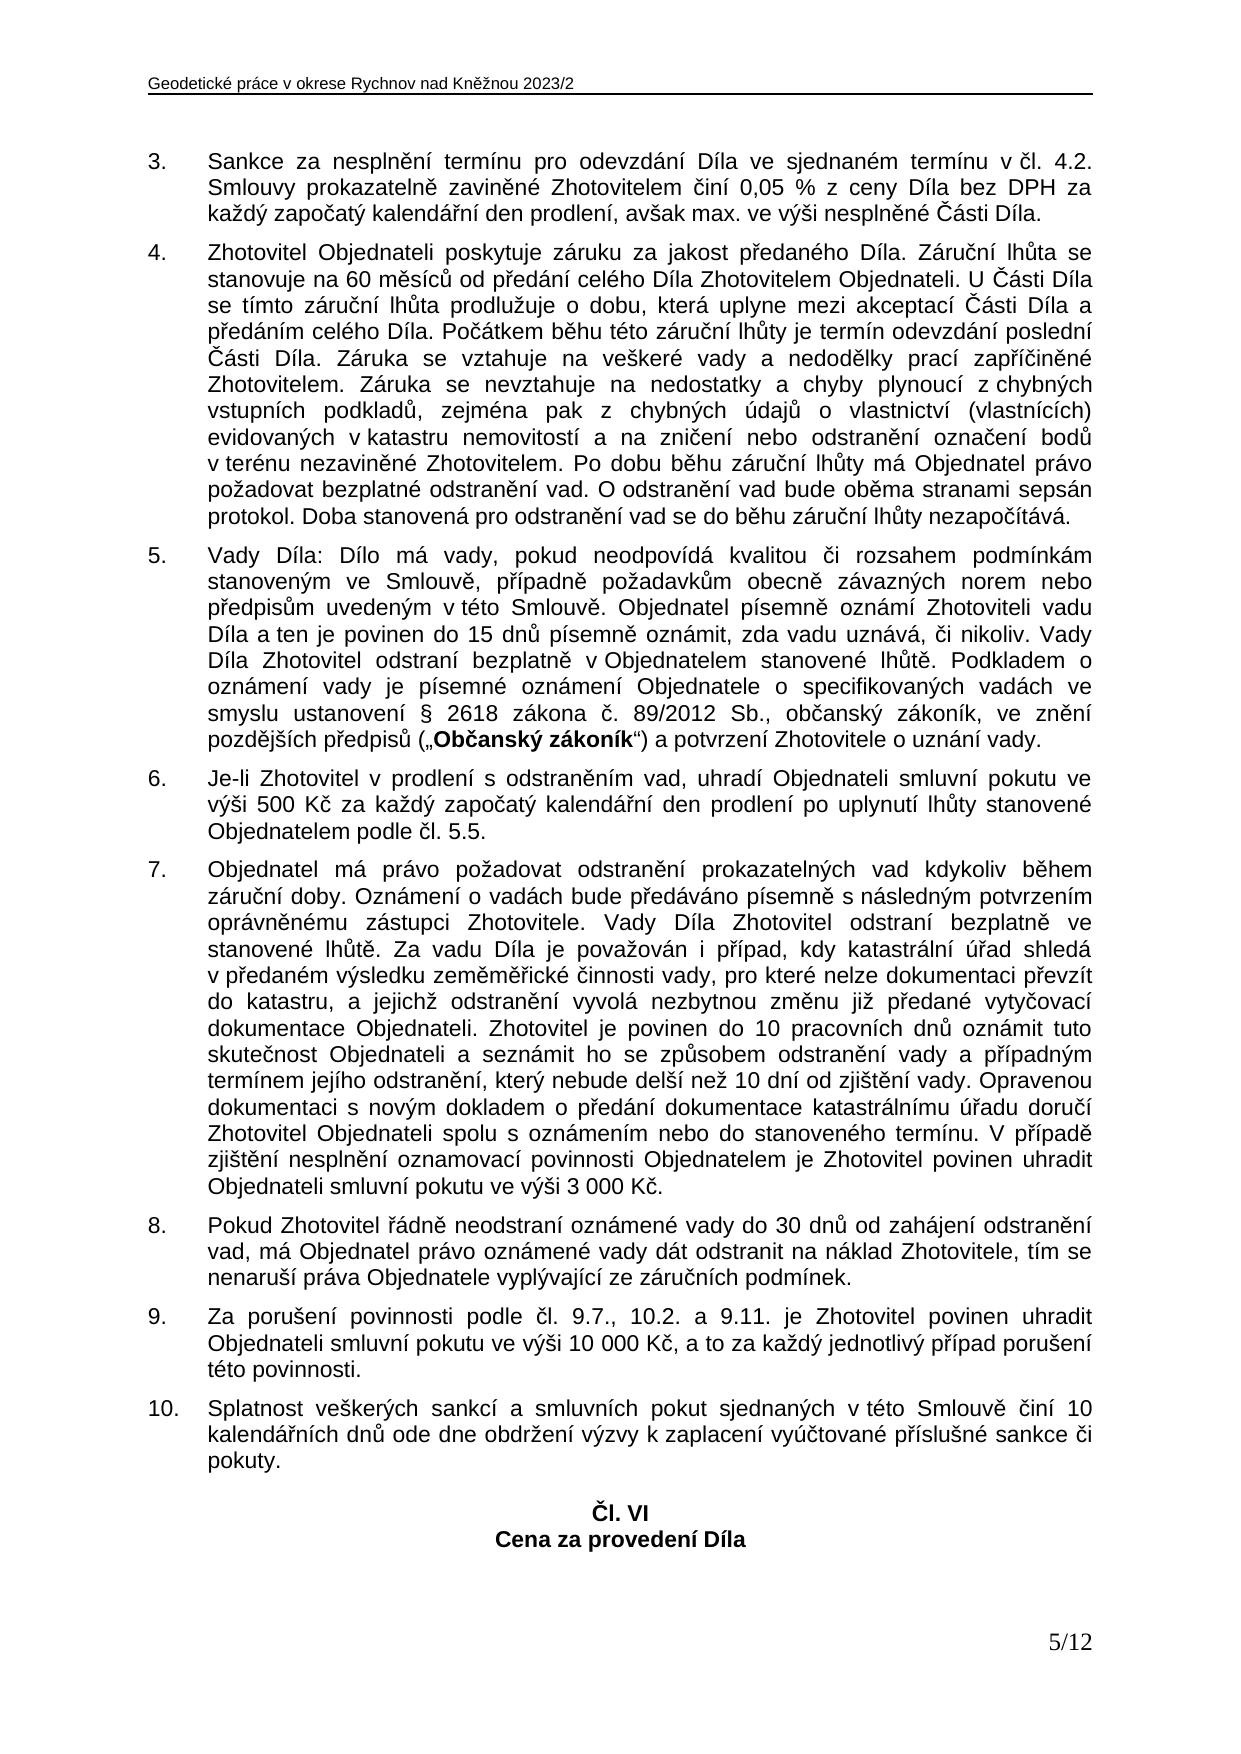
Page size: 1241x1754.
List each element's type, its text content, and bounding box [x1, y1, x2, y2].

subtitle Čl. VI [148, 1500, 1093, 1526]
list Splatnost veškerých sankcí a smluvních pokut sjednaných v této Smlouvě činí 10 kalendářních dnů ode dne obdržení výzvy k zaplacení vyúčtované příslušné sankce či pokuty. [148, 1395, 1093, 1474]
list Vady Díla: Dílo má vady, pokud neodpovídá kvalitou či rozsahem podmínkám stanoveným ve Smlouvě, případně požadavkům obecně závazných norem nebo předpisům uvedeným v této Smlouvě. Objednatel písemně oznámí Zhotoviteli vadu Díla a ten je povinen do 15 dnů písemně oznámit, zda vadu uznává, či nikoliv. Vady Díla Zhotovitel odstraní bezplatně v Objednatelem stanovené lhůtě. Podkladem o oznámení vady je písemné oznámení Objednatele o specifikovaných vadách ve smyslu ustanovení § 2618 zákona č. 89/2012 Sb., občanský zákoník, ve znění pozdějších předpisů („Občanský zákoník“) a potvrzení Zhotovitele o uznání vady. [148, 542, 1093, 752]
list Sankce za nesplnění termínu pro odevzdání Díla ve sjednaném termínu v čl. 4.2. Smlouvy prokazatelně zaviněné Zhotovitelem činí 0,05 % z ceny Díla bez DPH za každý započatý kalendářní den prodlení, avšak max. ve výši nesplněné Části Díla. [148, 148, 1093, 227]
subtitle Cena za provedení Díla [148, 1526, 1093, 1553]
list Objednatel má právo požadovat odstranění prokazatelných vad kdykoliv během záruční doby. Oznámení o vadách bude předáváno písemně s následným potvrzením oprávněnému zástupci Zhotovitele. Vady Díla Zhotovitel odstraní bezplatně ve stanovené lhůtě. Za vadu Díla je považován i případ, kdy katastrální úřad shledá v předaném výsledku zeměměřické činnosti vady, pro které nelze dokumentaci převzít do katastru, a jejichž odstranění vyvolá nezbytnou změnu již předané vytyčovací dokumentace Objednateli. Zhotovitel je povinen do 10 pracovních dnů oznámit tuto skutečnost Objednateli a seznámit ho se způsobem odstranění vady a případným termínem jejího odstranění, který nebude delší než 10 dní od zjištění vady. Opravenou dokumentaci s novým dokladem o předání dokumentace katastrálnímu úřadu doručí Zhotovitel Objednateli spolu s oznámením nebo do stanoveného termínu. V případě zjištění nesplnění oznamovací povinnosti Objednatelem je Zhotovitel povinen uhradit Objednateli smluvní pokutu ve výši 3 000 Kč. [148, 856, 1093, 1199]
list Zhotovitel Objednateli poskytuje záruku za jakost předaného Díla. Záruční lhůta se stanovuje na 60 měsíců od předání celého Díla Zhotovitelem Objednateli. U Části Díla se tímto záruční lhůta prodlužuje o dobu, která uplyne mezi akceptací Části Díla a předáním celého Díla. Počátkem běhu této záruční lhůty je termín odevzdání poslední Části Díla. Záruka se vztahuje na veškeré vady a nedodělky prací zapříčiněné Zhotovitelem. Záruka se nevztahuje na nedostatky a chyby plynoucí z chybných vstupních podkladů, zejména pak z chybných údajů o vlastnictví (vlastnících) evidovaných v katastru nemovitostí a na zničení nebo odstranění označení bodů v terénu nezaviněné Zhotovitelem. Po dobu běhu záruční lhůty má Objednatel právo požadovat bezplatné odstranění vad. O odstranění vad bude oběma stranami sepsán protokol. Doba stanovená pro odstranění vad se do běhu záruční lhůty nezapočítává. [148, 239, 1093, 529]
list Je-li Zhotovitel v prodlení s odstraněním vad, uhradí Objednateli smluvní pokutu ve výši 500 Kč za každý započatý kalendářní den prodlení po uplynutí lhůty stanovené Objednatelem podle čl. 5.5. [148, 765, 1093, 844]
list Za porušení povinnosti podle čl. 9.7., 10.2. a 9.11. je Zhotovitel povinen uhradit Objednateli smluvní pokutu ve výši 10 000 Kč, a to za každý jednotlivý případ porušení této povinnosti. [148, 1303, 1093, 1382]
list Pokud Zhotovitel řádně neodstraní oznámené vady do 30 dnů od zahájení odstranění vad, má Objednatel právo oznámené vady dát odstranit na náklad Zhotovitele, tím se nenaruší práva Objednatele vyplývající ze záručních podmínek. [148, 1212, 1093, 1291]
